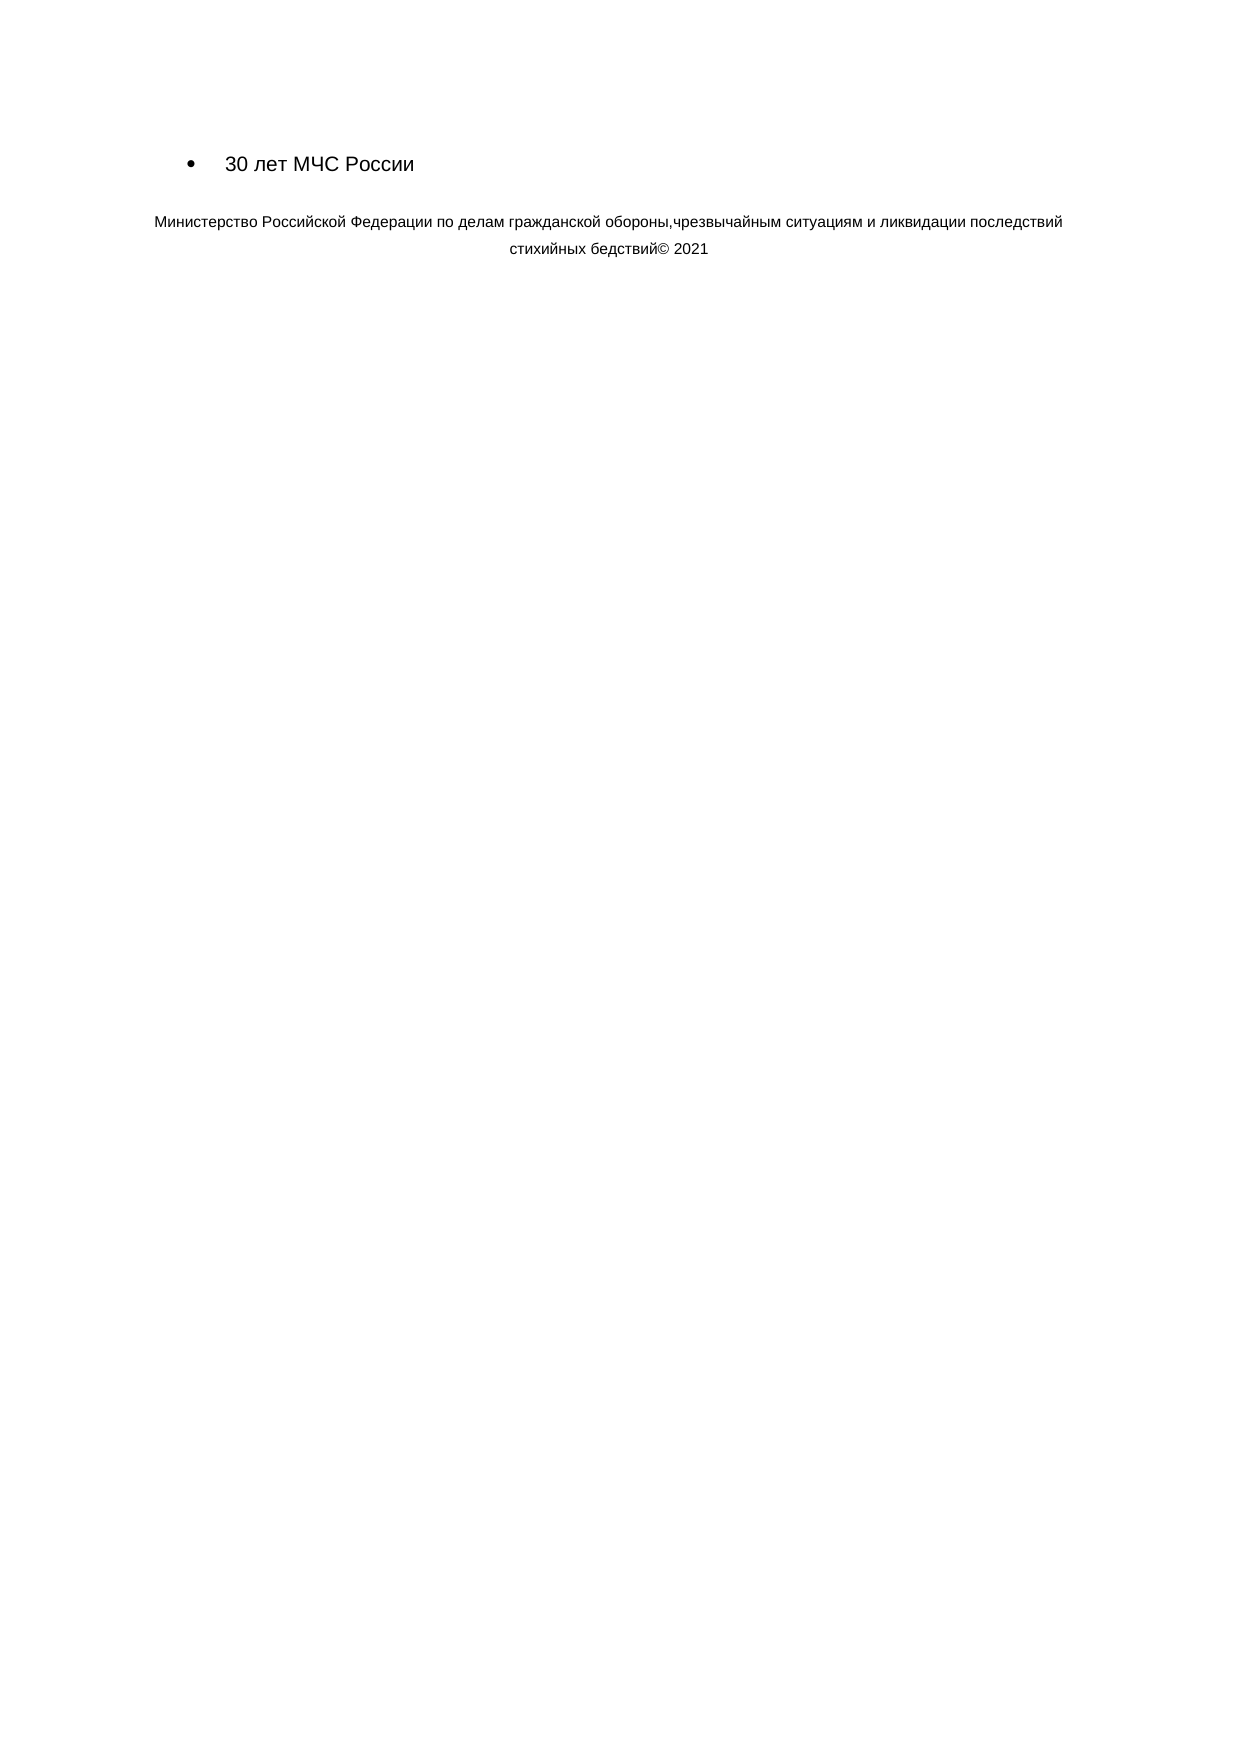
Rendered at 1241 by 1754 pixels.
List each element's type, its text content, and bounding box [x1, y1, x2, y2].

table_cell Министерство Российской Федерации по делам гражданской обороны,чрезвычайным ситуациям и ликвидации последствий стихийных бедствий© 2021 [140, 213, 1078, 294]
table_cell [140, 150, 1078, 213]
